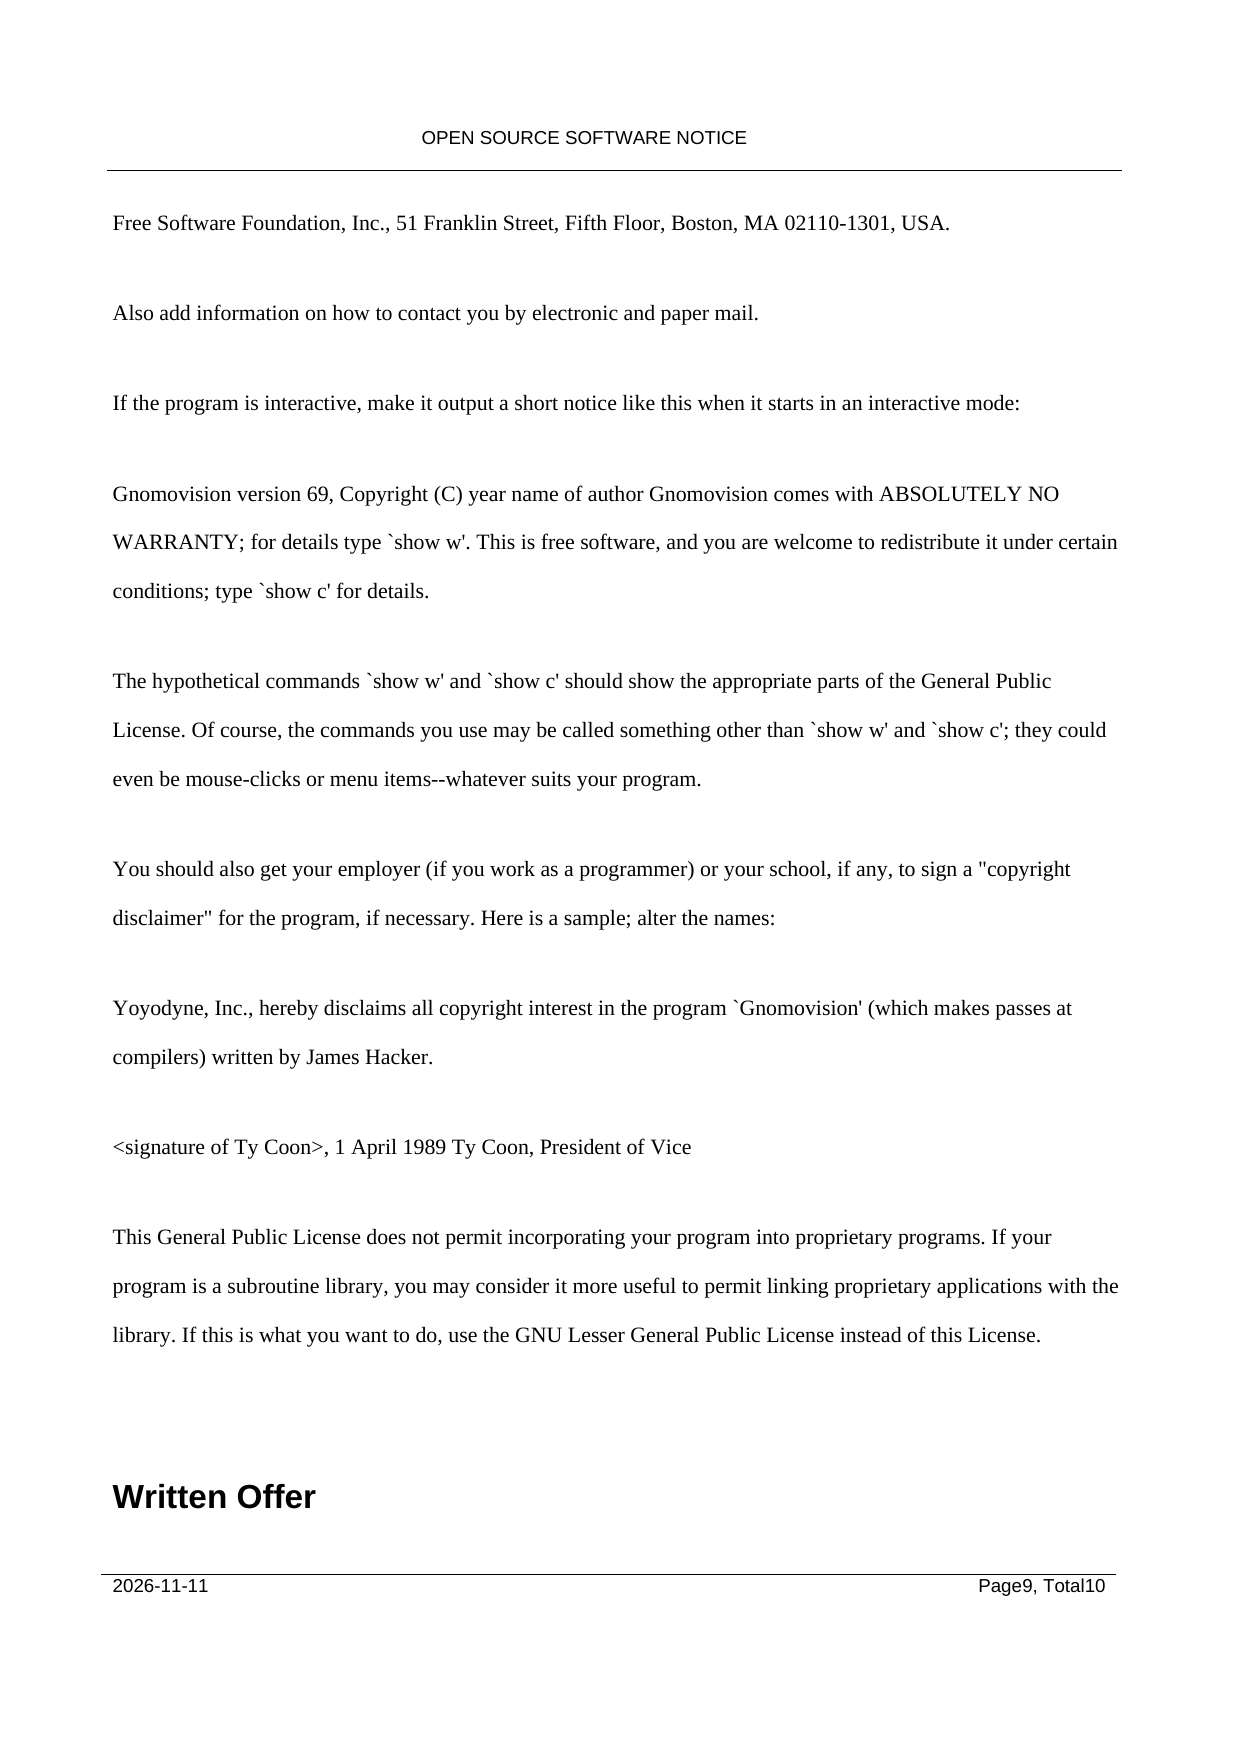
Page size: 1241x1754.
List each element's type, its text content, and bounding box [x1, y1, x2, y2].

text <signature of Ty Coon>, 1 April 1989 Ty Coon, President of Vice [112, 1130, 1128, 1163]
text The hypothetical commands `show w' and `show c' should show the appropriate parts of the General Public License. Of course, the commands you use may be called something other than `show w' and `show c'; they could even be mouse-clicks or menu items--whatever suits your program. [112, 665, 1128, 795]
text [112, 206, 1128, 239]
text You should also get your employer (if you work as a programmer) or your school, if any, to sign a "copyright disclaimer" for the program, if necessary. Here is a sample; alter the names: [112, 852, 1128, 934]
text Written Offer [112, 1464, 1128, 1529]
text This General Public License does not permit incorporating your program into proprietary programs. If your program is a subroutine library, you may consider it more useful to permit linking proprietary applications with the library. If this is what you want to do, use the GNU Lesser General Public License instead of this License. [112, 1221, 1128, 1448]
text Yoyodyne, Inc., hereby disclaims all copyright interest in the program `Gnomovision' (which makes passes at compilers) written by James Hacker. [112, 991, 1128, 1073]
text Gnomovision version 69, Copyright (C) year name of author Gnomovision comes with ABSOLUTELY NO WARRANTY; for details type `show w'. This is free software, and you are welcome to redistribute it under certain conditions; type `show c' for details. [112, 477, 1128, 607]
text Also add information on how to contact you by electronic and paper mail. [112, 297, 1128, 329]
text If the program is interactive, make it output a short notice like this when it starts in an interactive mode: [112, 387, 1128, 419]
